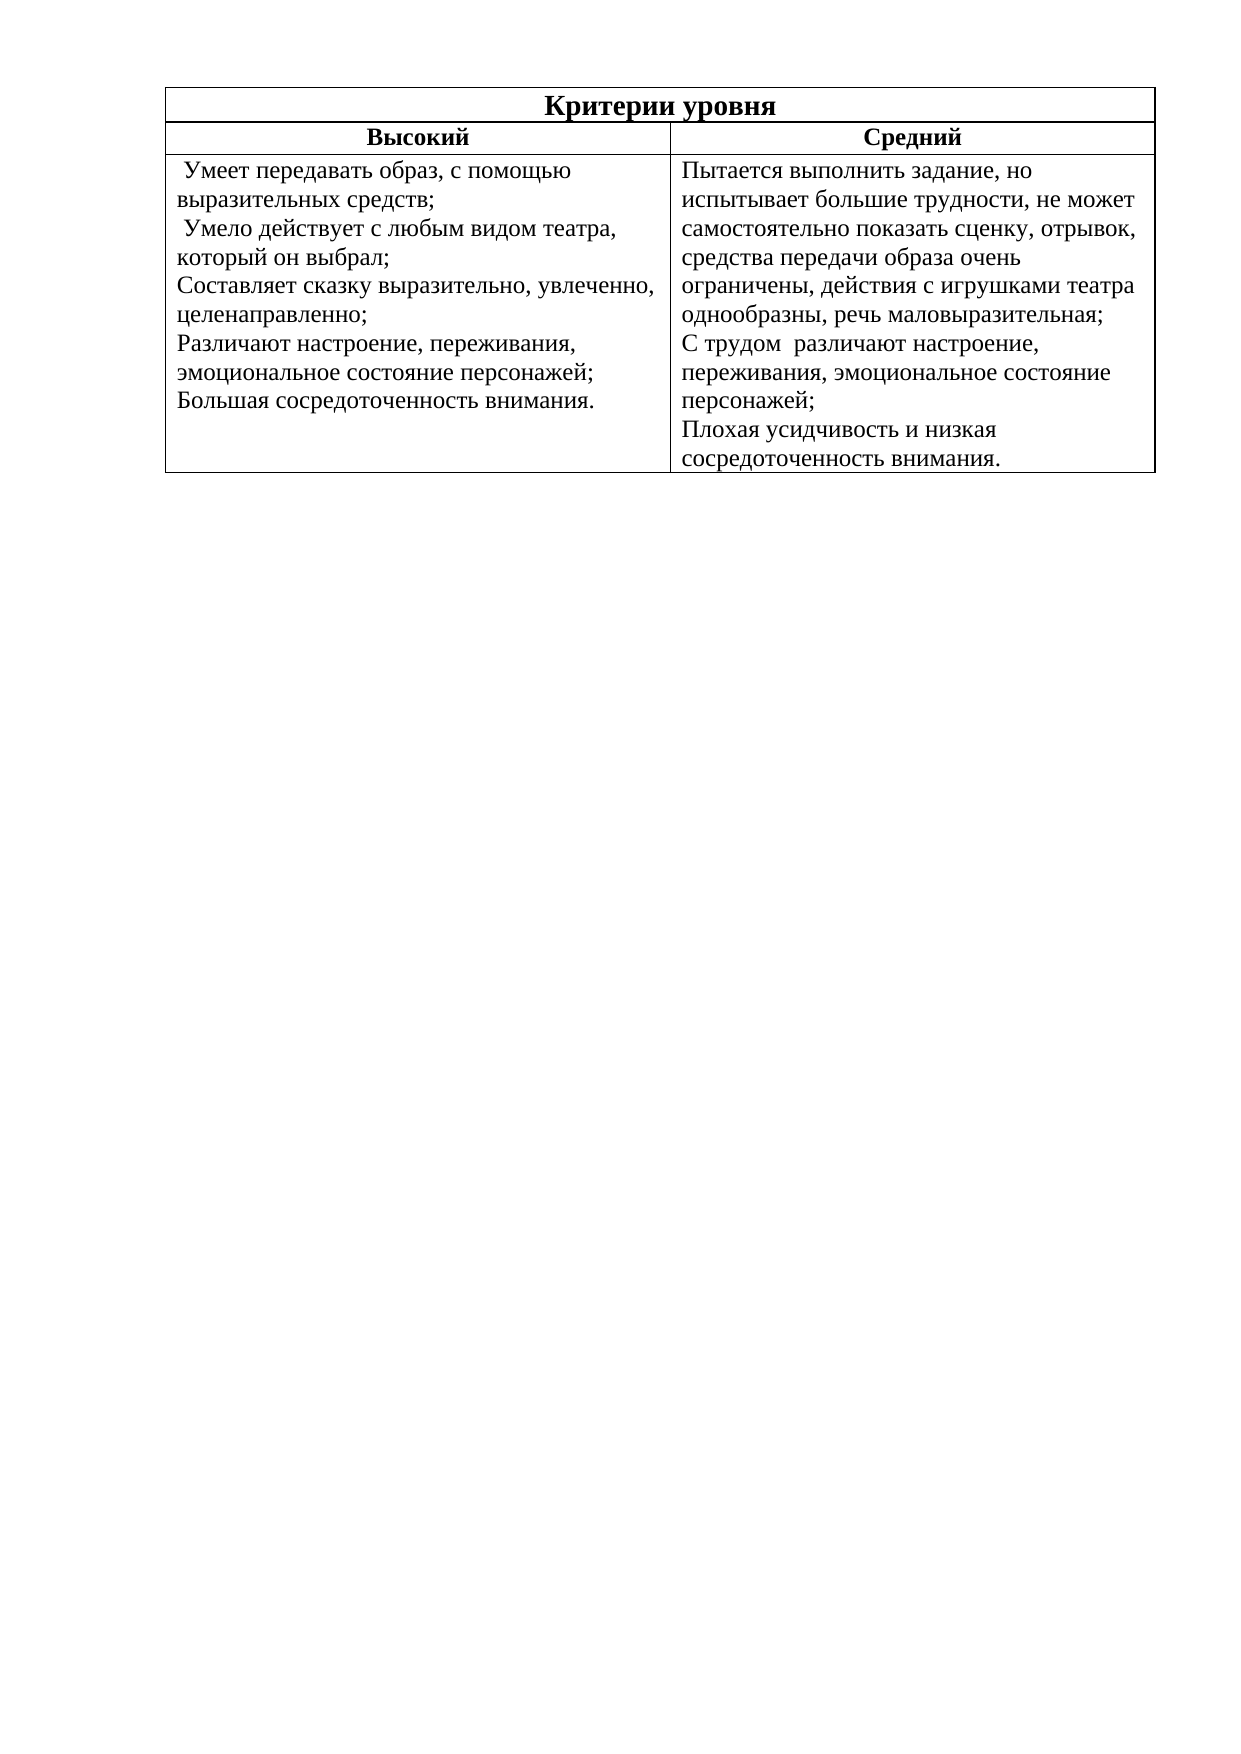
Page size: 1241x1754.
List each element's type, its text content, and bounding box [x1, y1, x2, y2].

table_cell Высокий [166, 123, 670, 154]
table_cell Средний [671, 123, 1154, 154]
table_cell Пытается выполнить задание, но испытывает большие трудности, не может самостоятельно показать сценку, отрывок, средства передачи образа очень ограничены, действия с игрушками театра однообразны, речь маловыразительная; С трудом различают настроение, переживания, эмоциональное состояние персонажей; Плохая усидчивость и низкая сосредоточенность внимания. [671, 155, 1154, 472]
table_header Критерии уровня [166, 88, 1154, 121]
table_cell Умеет передавать образ, с помощью выразительных средств; Умело действует с любым видом театра, который он выбрал; Составляет сказку выразительно, увлеченно, целенаправленно; Различают настроение, переживания, эмоциональное состояние персонажей; Большая сосредоточенность внимания. [166, 155, 670, 472]
